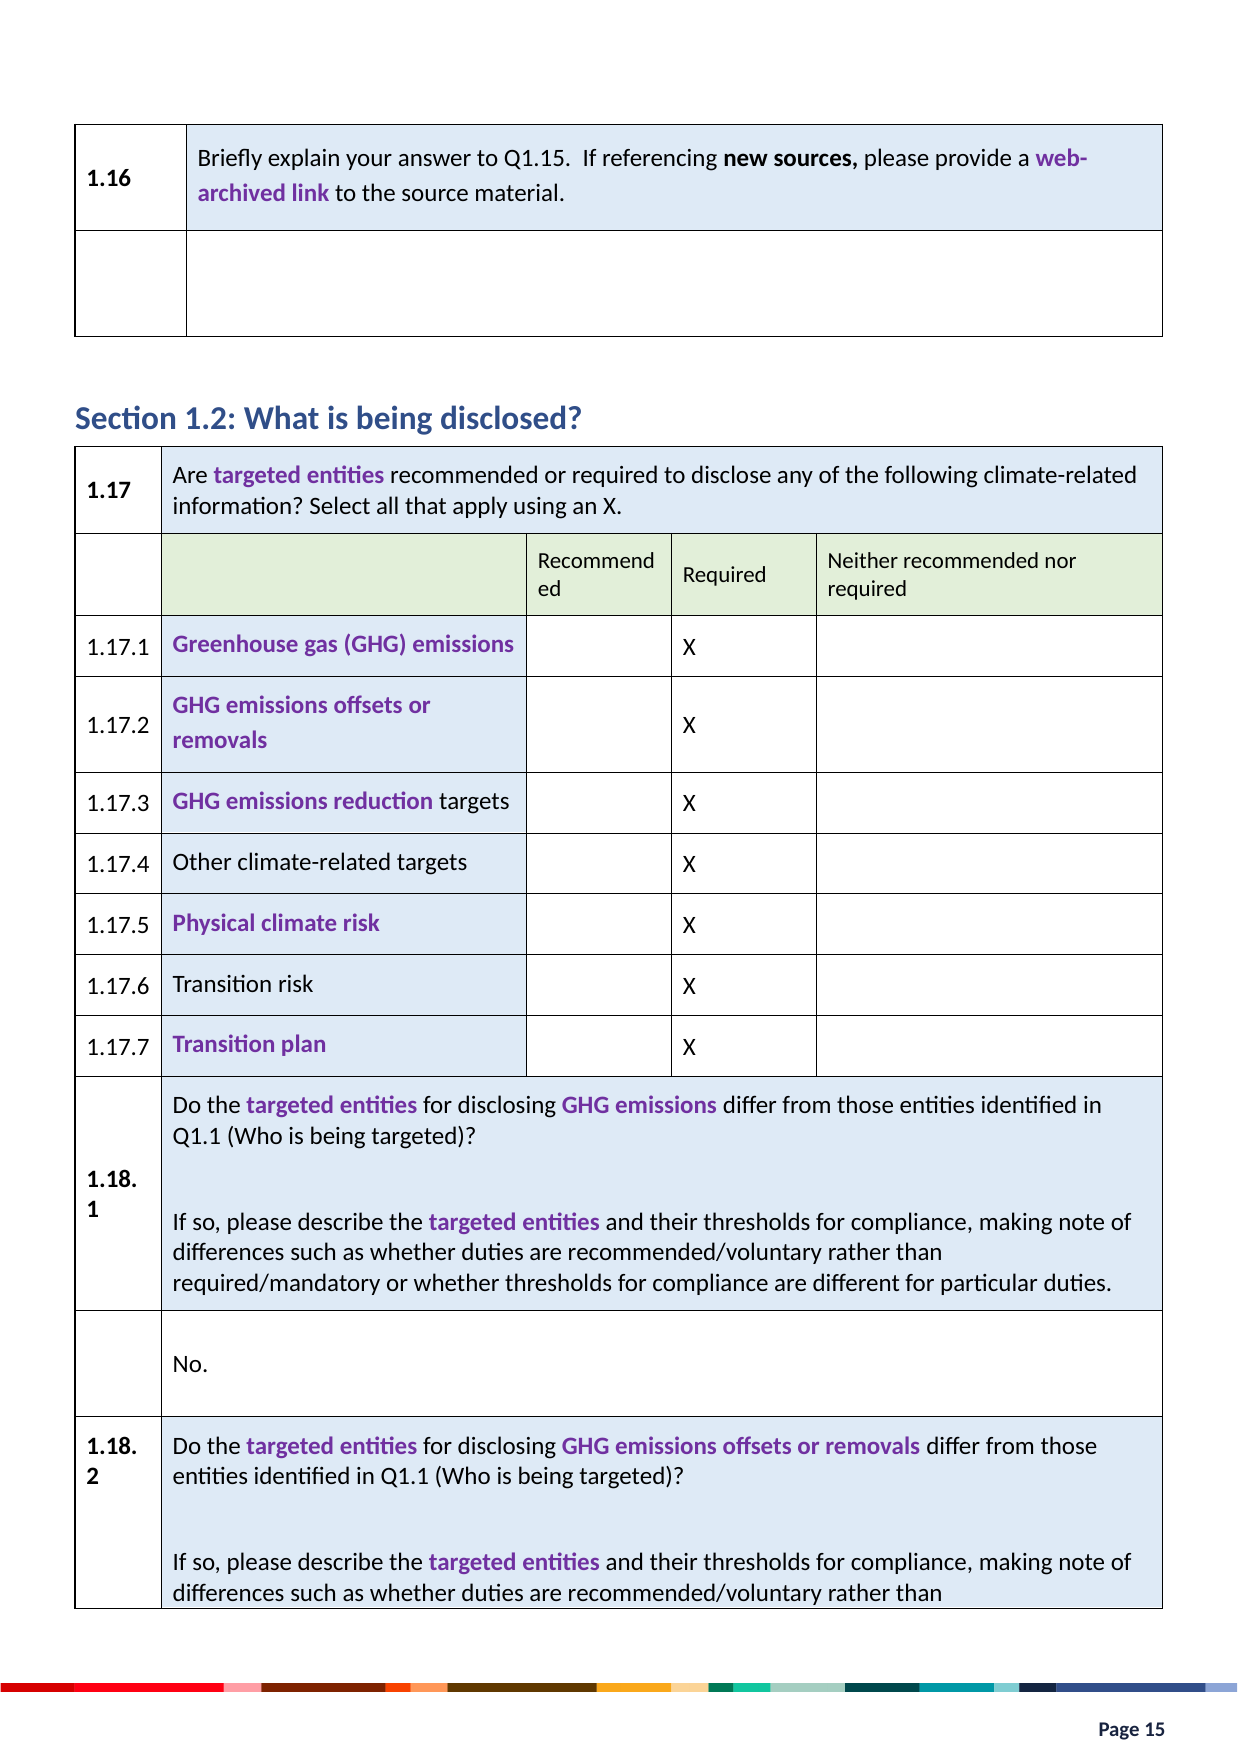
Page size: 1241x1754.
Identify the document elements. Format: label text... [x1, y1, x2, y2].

table_cell X [672, 834, 816, 893]
table_cell [527, 894, 671, 954]
table_cell Do the targeted entities for disclosing GHG emissions differ from those entities identified in Q1.1 (Who is being targeted)? If so, please describe the targeted entities and their thresholds for compliance, making note of differences such as whether duties are recommended/voluntary rather than required/mandatory or whether thresholds for compliance are different for particular duties. [162, 1077, 1162, 1310]
table_cell Briefly explain your answer to Q1.15. If referencing new sources, please provide a web-archived link to the source material. [187, 125, 1162, 230]
table_header Are targeted entities recommended or required to disclose any of the following climate-related information? Select all that apply using an X. [162, 447, 1162, 533]
table_cell 1.17.3 [76, 773, 161, 832]
table_cell [817, 773, 1162, 832]
table_cell X [672, 773, 816, 832]
table_cell [162, 534, 526, 615]
table_cell 1.18.1 [76, 1077, 161, 1310]
table_cell [817, 677, 1162, 772]
table_cell Greenhouse gas (GHG) emissions [162, 616, 526, 676]
table_cell 1.17.7 [76, 1016, 161, 1076]
table_cell [817, 1016, 1162, 1076]
table_cell 1.18.2 [76, 1417, 161, 1607]
table_cell 1.17.4 [76, 834, 161, 893]
table_cell X [672, 1016, 816, 1076]
table_cell X [672, 616, 816, 676]
table_cell X [672, 894, 816, 954]
table_cell Transition risk [162, 955, 526, 1015]
table_cell [817, 894, 1162, 954]
table_cell [527, 1016, 671, 1076]
table_cell X [672, 677, 816, 772]
table_cell [527, 773, 671, 832]
table_cell X [672, 955, 816, 1015]
subtitle Section 1.2: What is being disclosed? [75, 397, 1165, 437]
table_cell Required [672, 534, 816, 615]
table_cell Other climate-related targets [162, 834, 526, 893]
table_cell GHG emissions reduction targets [162, 773, 526, 832]
table_cell [527, 677, 671, 772]
table_cell No. [162, 1311, 1162, 1416]
picture [0, 1683, 1236, 1692]
table_cell 1.16 [76, 125, 186, 230]
table_cell [817, 955, 1162, 1015]
table_cell [527, 834, 671, 893]
table_cell [527, 955, 671, 1015]
table_cell [527, 616, 671, 676]
table_cell 1.17.5 [76, 894, 161, 954]
table_header 1.17 [76, 447, 161, 533]
table_cell [76, 1311, 161, 1416]
table_cell [187, 231, 1162, 336]
table_cell Transition plan [162, 1016, 526, 1076]
table_cell Physical climate risk [162, 894, 526, 954]
table_cell 1.17.2 [76, 677, 161, 772]
table_cell GHG emissions offsets or removals [162, 677, 526, 772]
table_cell [817, 834, 1162, 893]
table_cell 1.17.1 [76, 616, 161, 676]
table_cell [76, 534, 161, 615]
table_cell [162, 1417, 1162, 1607]
table_cell Recommended [527, 534, 671, 615]
table_cell [817, 616, 1162, 676]
table_cell 1.17.6 [76, 955, 161, 1015]
table_cell Neither recommended nor required [817, 534, 1162, 615]
table_cell [76, 231, 186, 336]
